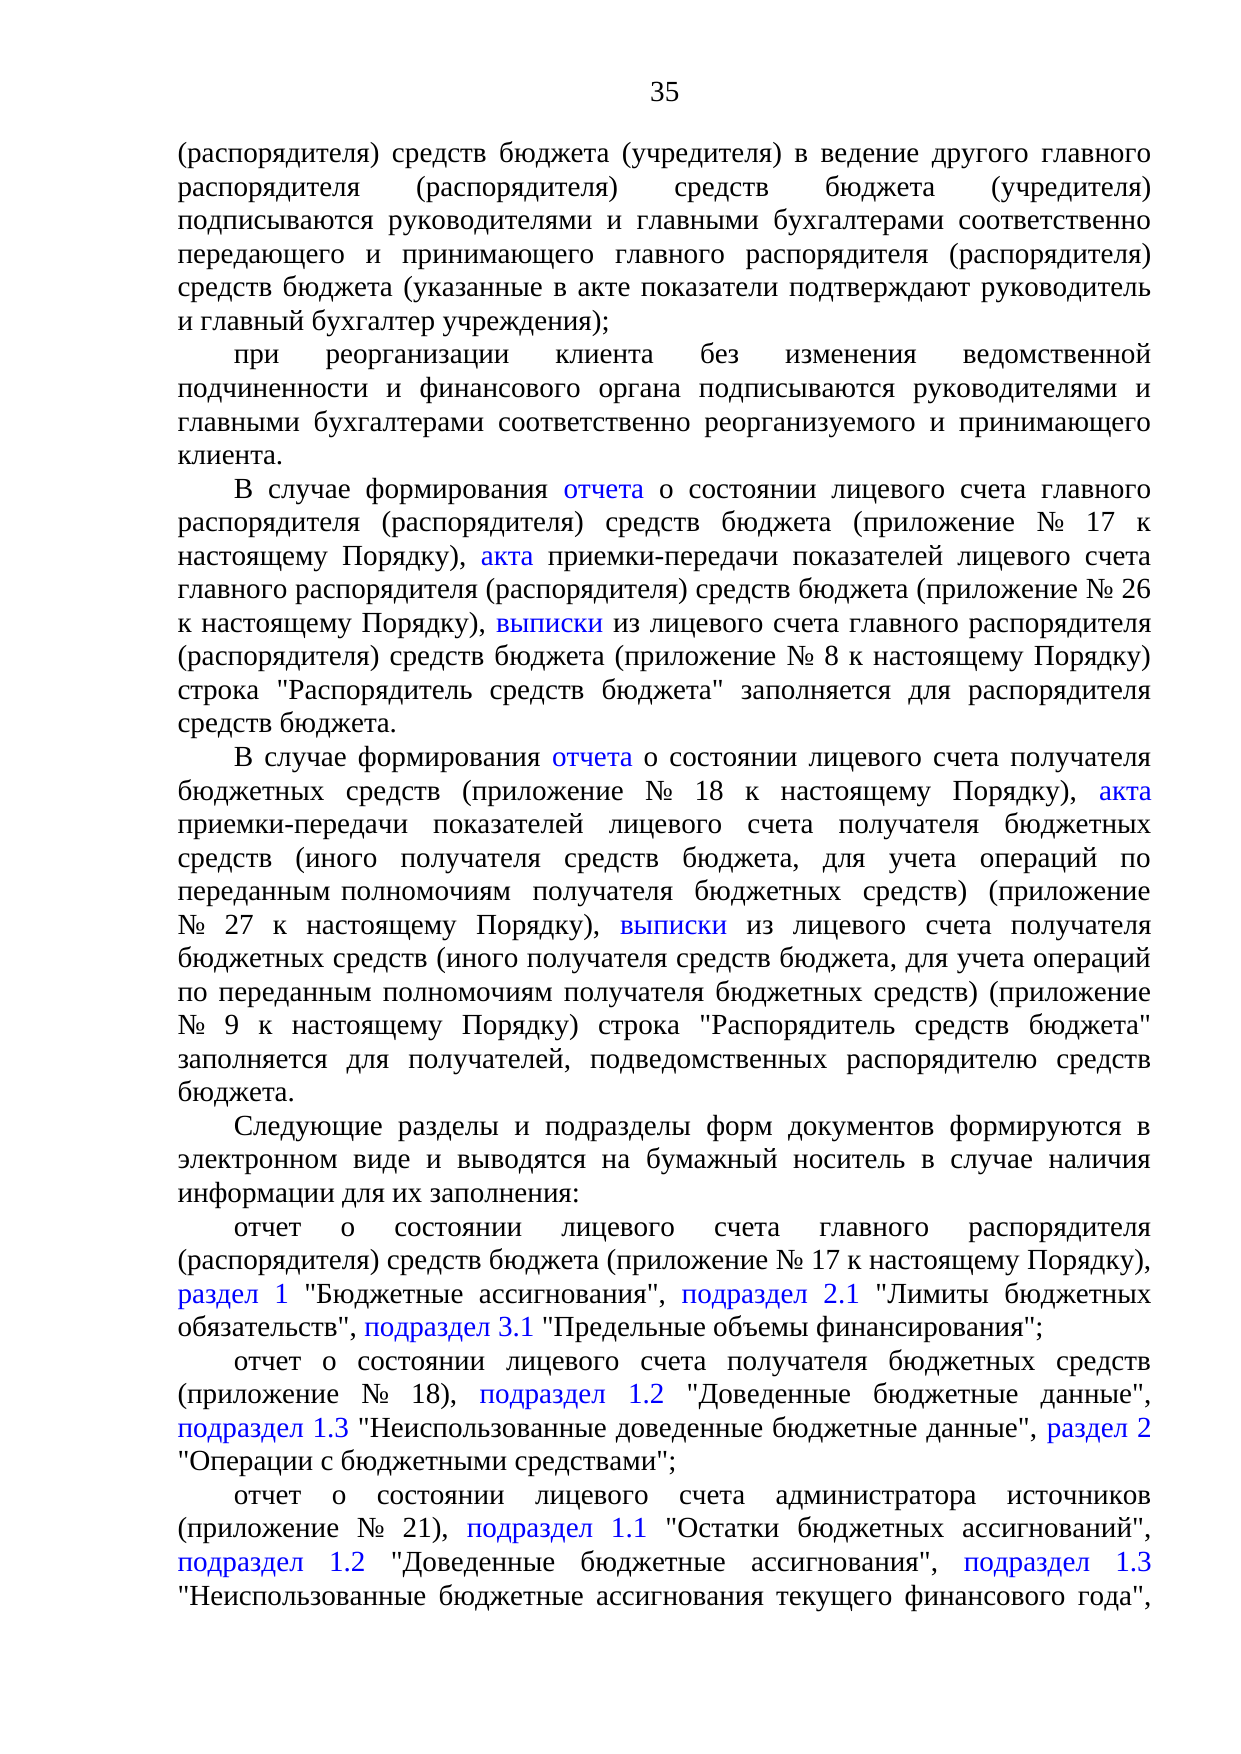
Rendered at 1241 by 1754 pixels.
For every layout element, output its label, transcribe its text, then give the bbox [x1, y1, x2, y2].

text Следующие разделы и подразделы форм документов формируются в электронном виде и выводятся на бумажный носитель в случае наличия информации для их заполнения: [177, 1108, 1152, 1209]
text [177, 135, 1152, 337]
text отчет о состоянии лицевого счета получателя бюджетных средств (приложение № 18), подраздел 1.2 "Доведенные бюджетные данные", подраздел 1.3 "Неиспользованные доведенные бюджетные данные", раздел 2 "Операции с бюджетными средствами"; [177, 1343, 1152, 1477]
text отчет о состоянии лицевого счета главного распорядителя (распорядителя) средств бюджета (приложение № 17 к настоящему Порядку), раздел 1 "Бюджетные ассигнования", подраздел 2.1 "Лимиты бюджетных обязательств", подраздел 3.1 "Предельные объемы финансирования"; [177, 1209, 1152, 1343]
text В случае формирования отчета о состоянии лицевого счета главного распорядителя (распорядителя) средств бюджета (приложение № 17 к настоящему Порядку), акта приемки-передачи показателей лицевого счета главного распорядителя (распорядителя) средств бюджета (приложение № 26 к настоящему Порядку), выписки из лицевого счета главного распорядителя (распорядителя) средств бюджета (приложение № 8 к настоящему Порядку) строка "Распорядитель средств бюджета" заполняется для распорядителя средств бюджета. [177, 471, 1152, 739]
text при реорганизации клиента без изменения ведомственной подчиненности и финансового органа подписываются руководителями и главными бухгалтерами соответственно реорганизуемого и принимающего клиента. [177, 337, 1152, 471]
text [177, 1477, 1152, 1611]
text В случае формирования отчета о состоянии лицевого счета получателя бюджетных средств (приложение № 18 к настоящему Порядку), акта приемки-передачи показателей лицевого счета получателя бюджетных средств (иного получателя средств бюджета, для учета операций по переданным полномочиям получателя бюджетных средств) (приложение № 27 к настоящему Порядку), выписки из лицевого счета получателя бюджетных средств (иного получателя средств бюджета, для учета операций по переданным полномочиям получателя бюджетных средств) (приложение № 9 к настоящему Порядку) строка "Распорядитель средств бюджета" заполняется для получателей, подведомственных распорядителю средств бюджета. [177, 739, 1152, 1108]
